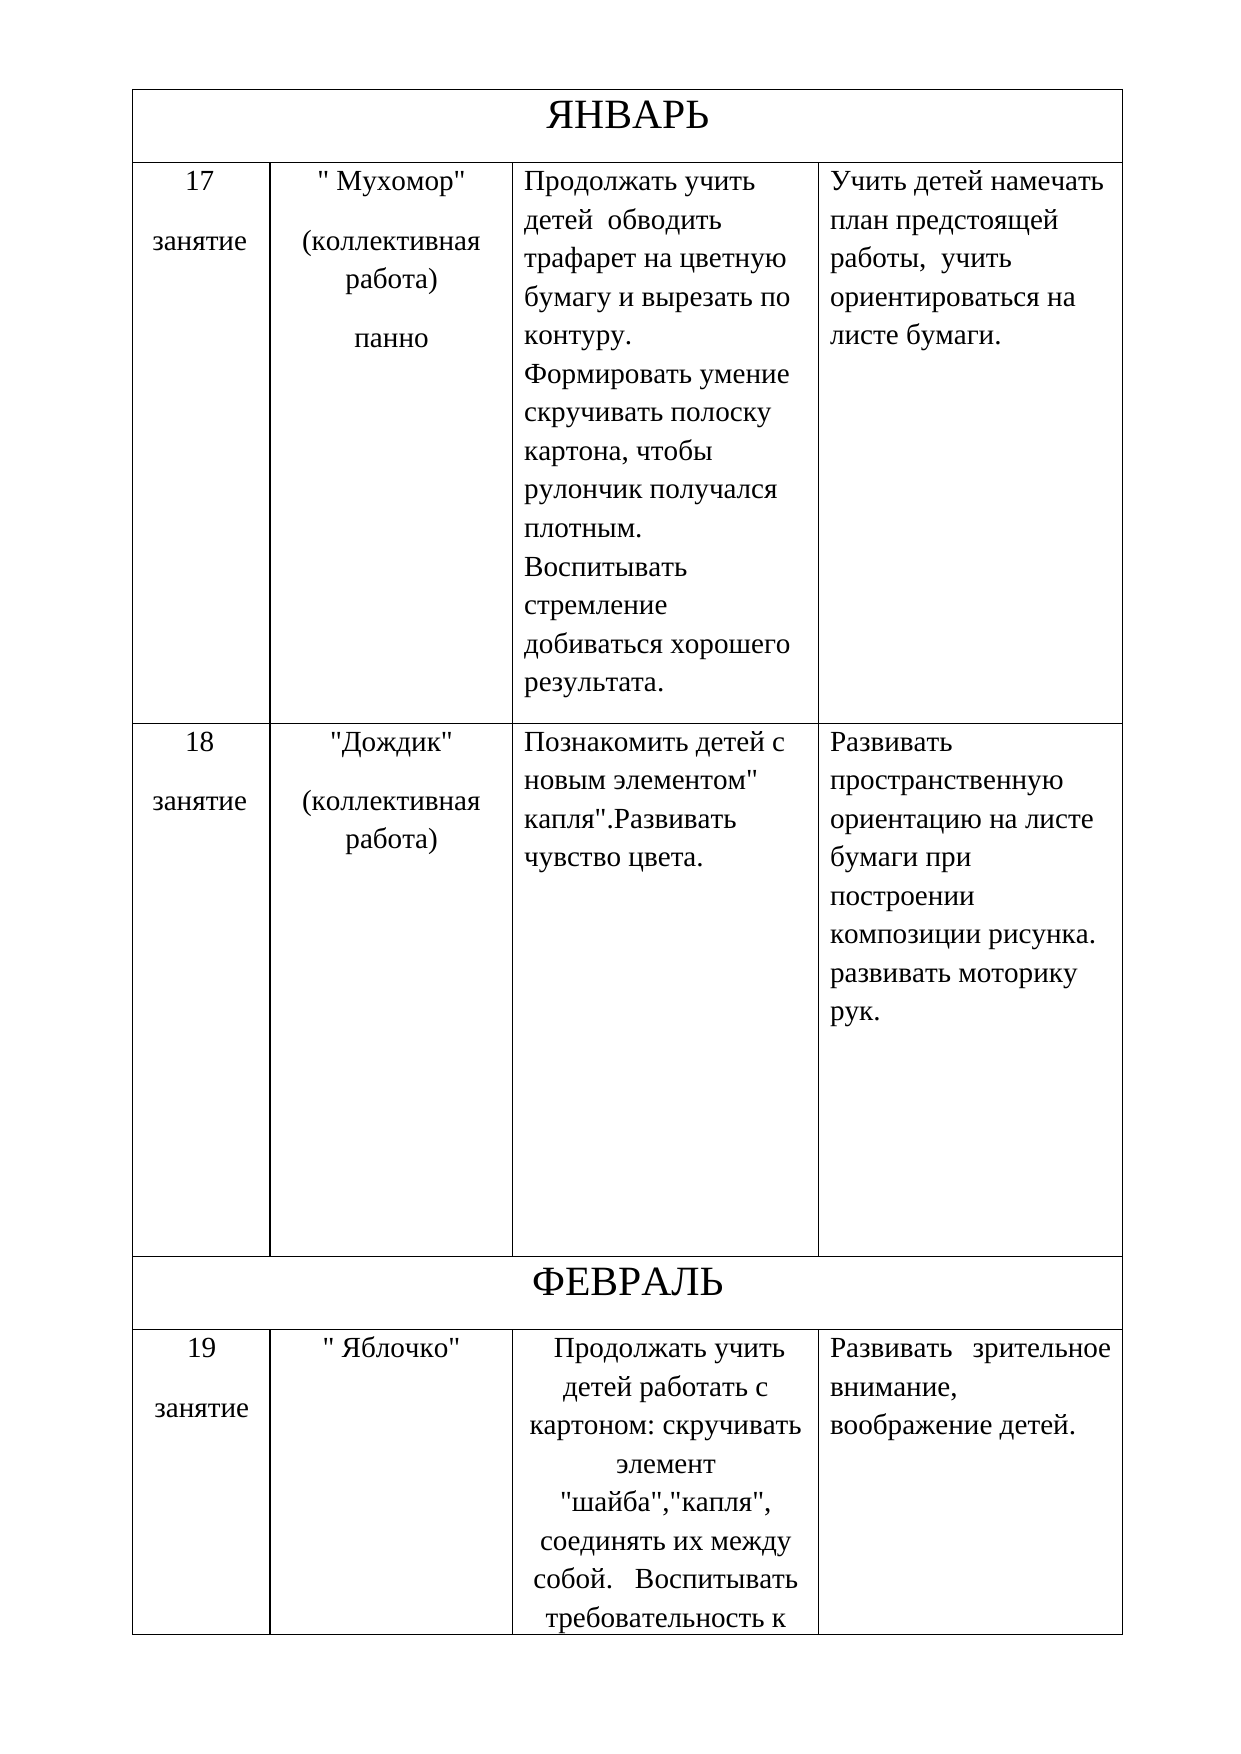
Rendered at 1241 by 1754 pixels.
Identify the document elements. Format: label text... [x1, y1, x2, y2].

table_cell ЯНВАРЬ [133, 90, 1122, 162]
table_cell Развивать пространственную ориентацию на листе бумаги при построении композиции рисунка. развивать моторику рук. [819, 724, 1122, 1256]
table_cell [819, 1330, 1122, 1634]
table_cell "Дождик" (коллективная работа) [271, 724, 512, 1256]
table_cell " Мухомор" (коллективная работа) панно [271, 163, 512, 723]
table_cell 18 занятие [133, 724, 269, 1256]
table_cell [513, 1330, 818, 1634]
table_cell Продолжать учить детей обводить трафарет на цветную бумагу и вырезать по контуру. Формировать умение скручивать полоску картона, чтобы рулончик получался плотным. Воспитывать стремление добиваться хорошего результата. [513, 163, 818, 723]
table_cell ФЕВРАЛЬ [133, 1257, 1122, 1329]
table_cell Познакомить детей с новым элементом" капля".Развивать чувство цвета. [513, 724, 818, 1256]
table_cell 19 занятие [133, 1330, 269, 1634]
table_cell " Яблочко" [271, 1330, 512, 1634]
table_cell 17 занятие [133, 163, 269, 723]
table_cell Учить детей намечать план предстоящей работы, учить ориентироваться на листе бумаги. [819, 163, 1122, 723]
